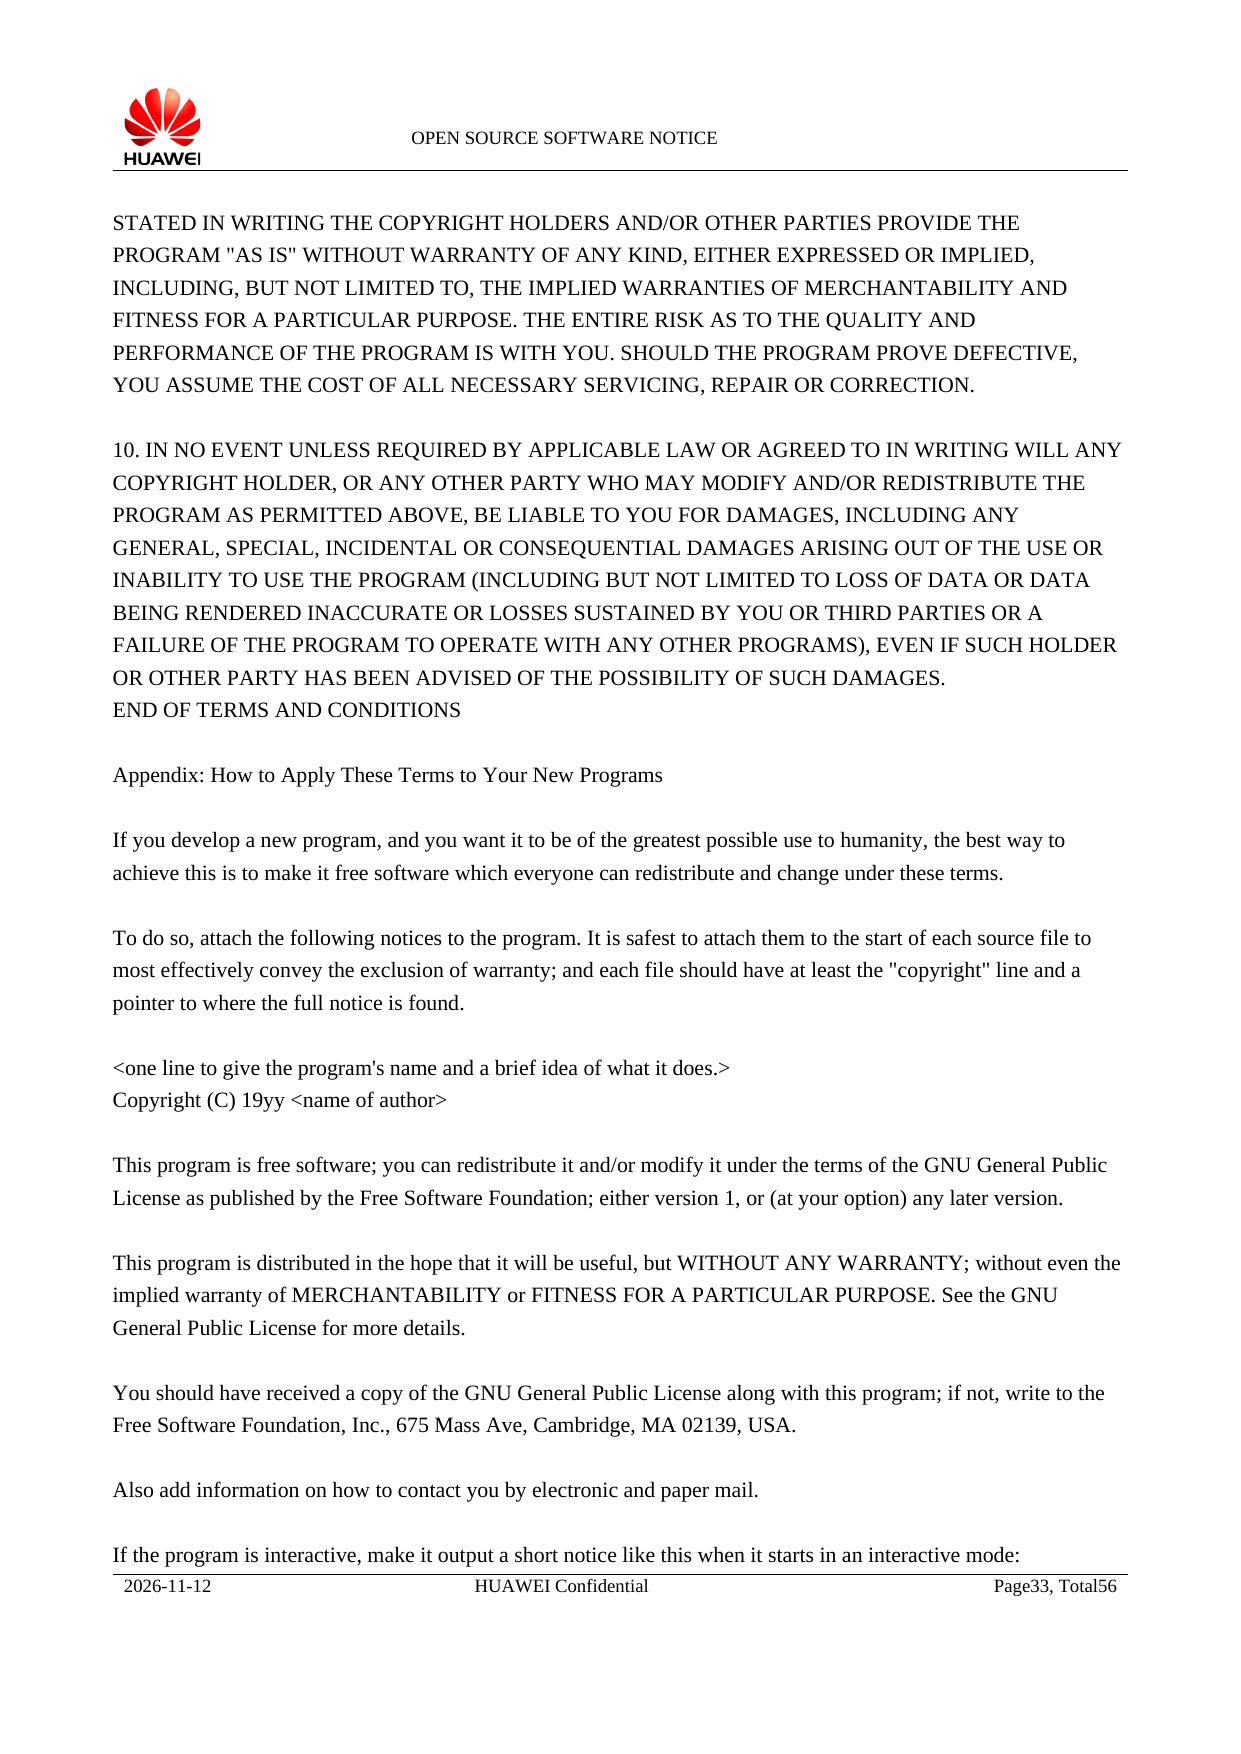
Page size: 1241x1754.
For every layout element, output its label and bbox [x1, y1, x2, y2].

picture [124, 88, 201, 165]
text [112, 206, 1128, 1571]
